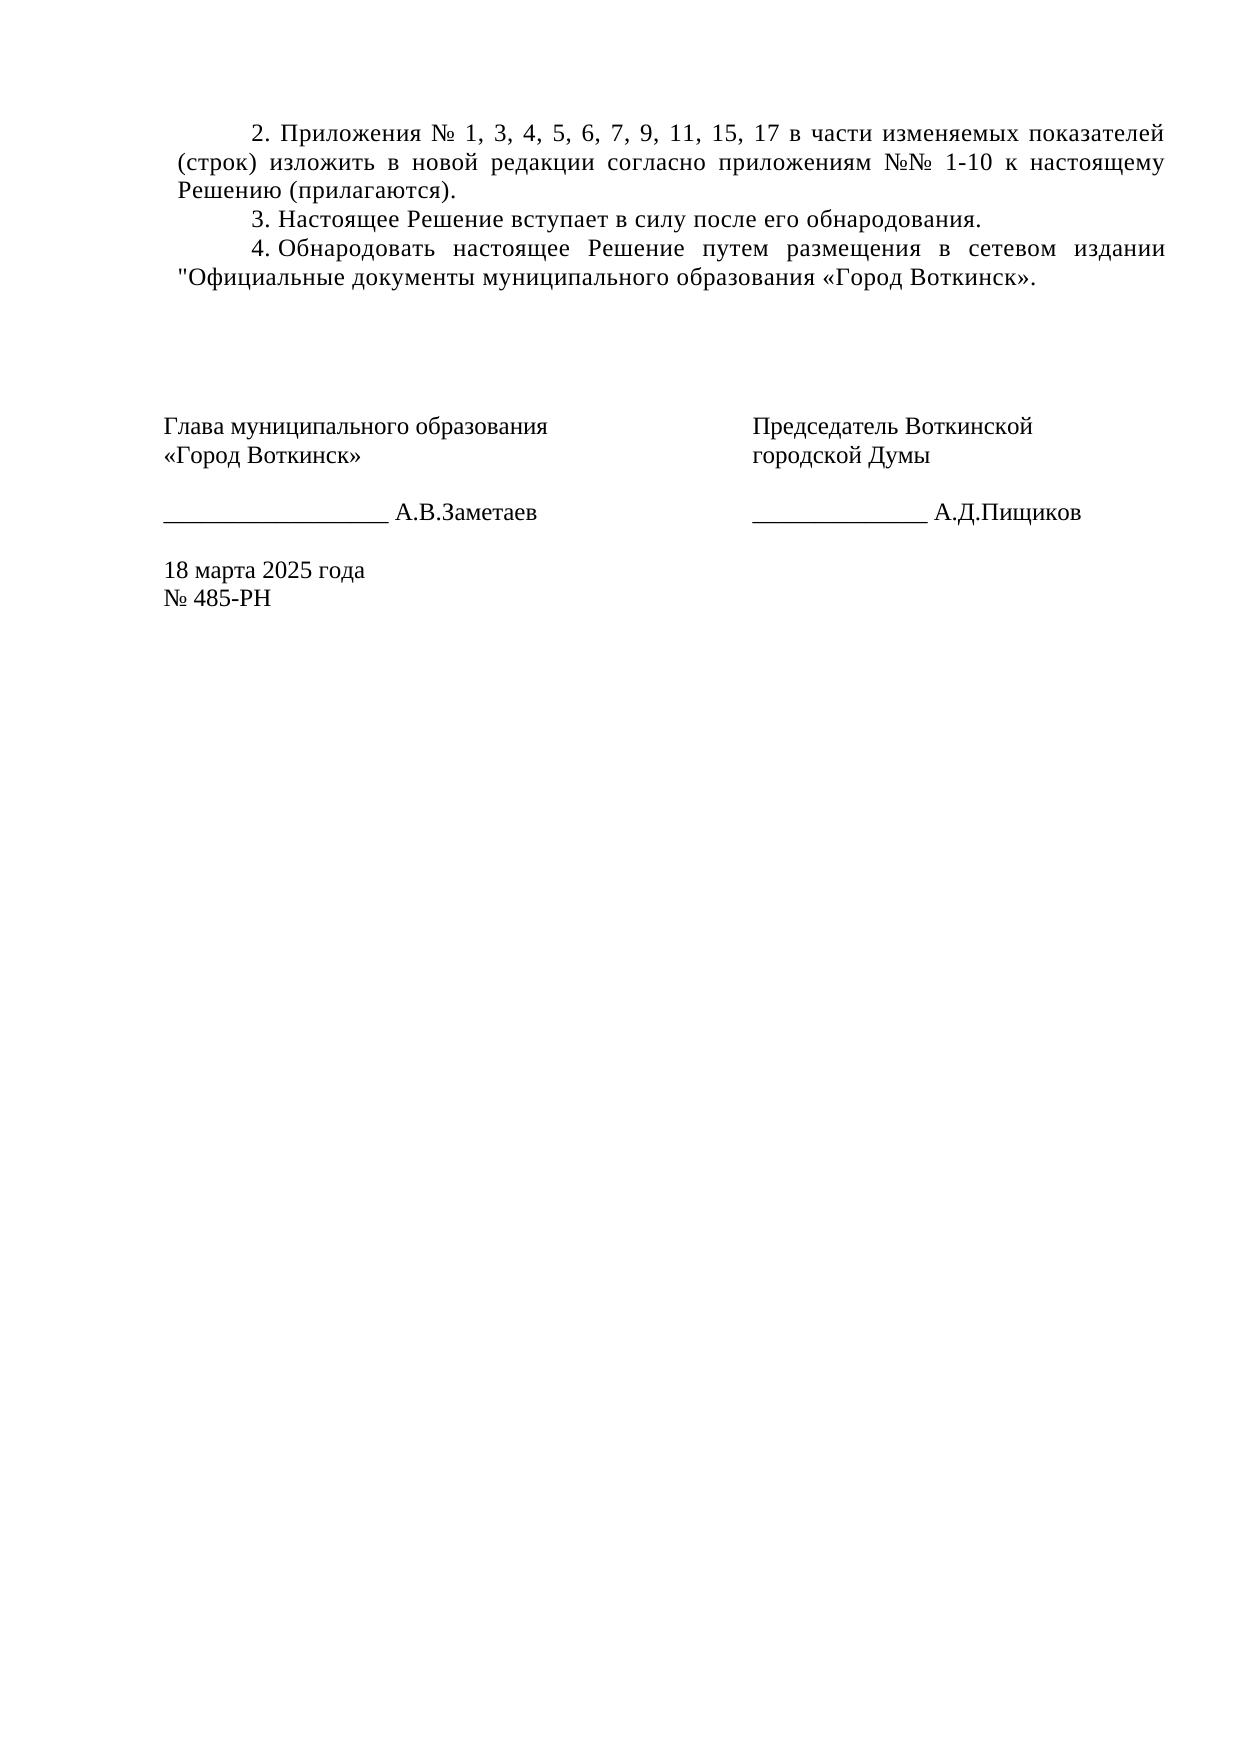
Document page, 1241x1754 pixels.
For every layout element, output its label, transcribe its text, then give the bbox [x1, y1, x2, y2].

text 2. Приложения № 1, 3, 4, 5, 6, 7, 9, 11, 15, 17 в части изменяемых показателей (строк) изложить в новой редакции согласно приложениям №№ 1-10 к настоящему Решению (прилагаются). [177, 118, 1167, 204]
text 3. Настоящее Решение вступает в силу после его обнародования. [177, 204, 1167, 233]
text 4. Обнародовать настоящее Решение путем размещения в сетевом издании "Официальные документы муниципального образования «Город Воткинск». [177, 233, 1167, 291]
